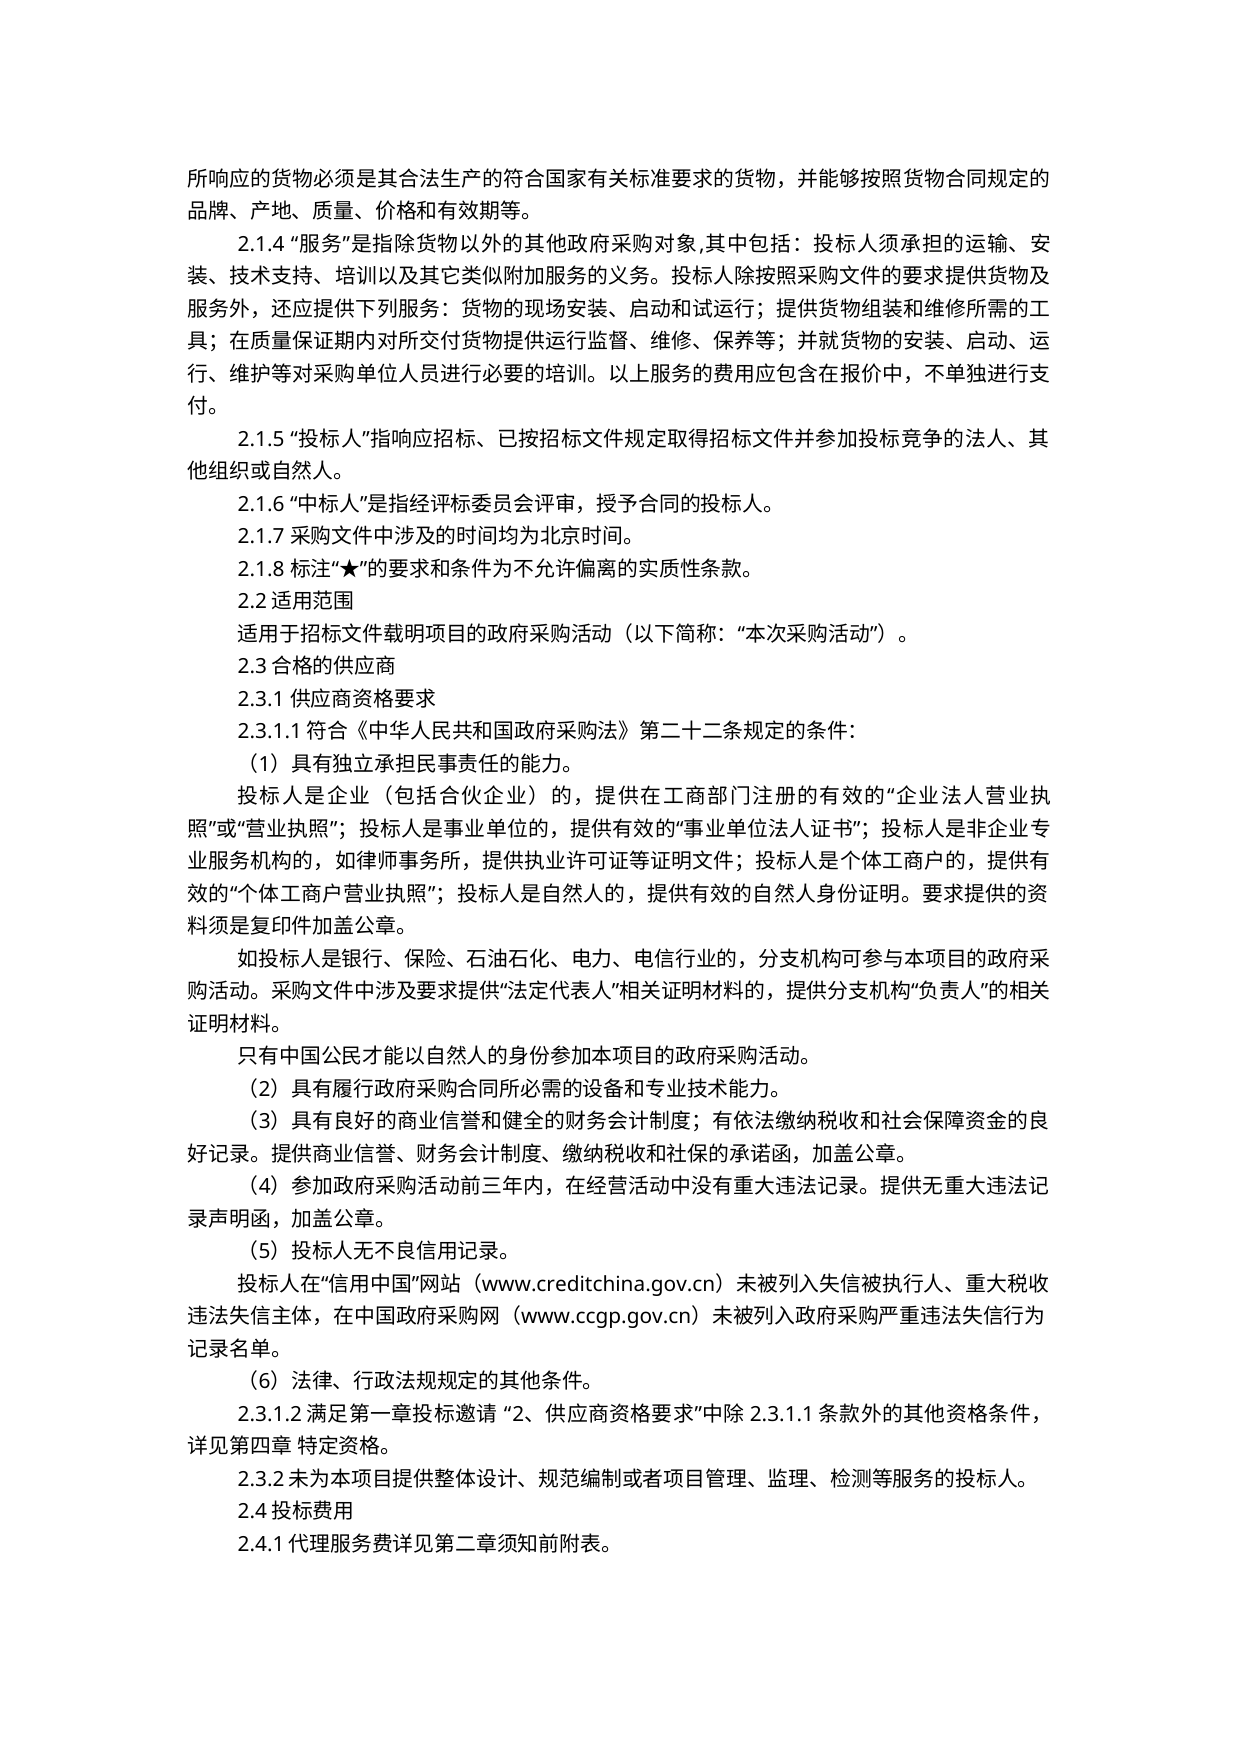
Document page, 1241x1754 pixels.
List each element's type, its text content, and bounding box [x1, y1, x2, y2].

text 2.1.6 “中标人”是指经评标委员会评审，授予合同的投标人。 [187, 487, 1053, 519]
text 2.3合格的供应商 [187, 649, 1053, 682]
text （6）法律、行政法规规定的其他条件。 [187, 1364, 1053, 1397]
text 投标人在“信用中国”网站（www.creditchina.gov.cn）未被列入失信被执行人、重大税收违法失信主体，在中国政府采购网（www.ccgp.gov.cn）未被列入政府采购严重违法失信行为记录名单。 [187, 1267, 1053, 1364]
text （2）具有履行政府采购合同所必需的设备和专业技术能力。 [187, 1072, 1053, 1104]
text 2.3.2未为本项目提供整体设计、规范编制或者项目管理、监理、检测等服务的投标人。 [187, 1462, 1053, 1494]
text 2.3.1 供应商资格要求 [187, 682, 1053, 714]
text （4）参加政府采购活动前三年内，在经营活动中没有重大违法记录。提供无重大违法记录声明函，加盖公章。 [187, 1169, 1053, 1234]
text 2.3.1.1符合《中华人民共和国政府采购法》第二十二条规定的条件： [187, 714, 1053, 747]
text 2.2适用范围 [187, 584, 1053, 617]
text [187, 162, 1053, 227]
text （1）具有独立承担民事责任的能力。 [187, 747, 1053, 779]
text 2.4.1代理服务费详见第二章须知前附表。 [187, 1527, 1053, 1559]
text 2.1.5 “投标人”指响应招标、已按招标文件规定取得招标文件并参加投标竞争的法人、其他组织或自然人。 [187, 422, 1053, 487]
text 如投标人是银行、保险、石油石化、电力、电信行业的，分支机构可参与本项目的政府采购活动。采购文件中涉及要求提供“法定代表人”相关证明材料的，提供分支机构“负责人”的相关证明材料。 [187, 942, 1053, 1039]
text 2.3.1.2满足第一章投标邀请 “2、供应商资格要求”中除2.3.1.1条款外的其他资格条件，详见第四章 特定资格。 [187, 1397, 1053, 1462]
text 2.1.7 采购文件中涉及的时间均为北京时间。 [187, 519, 1053, 552]
text 2.4投标费用 [187, 1494, 1053, 1527]
text 适用于招标文件载明项目的政府采购活动（以下简称：“本次采购活动”）。 [187, 617, 1053, 649]
text （3）具有良好的商业信誉和健全的财务会计制度；有依法缴纳税收和社会保障资金的良好记录。提供商业信誉、财务会计制度、缴纳税收和社保的承诺函，加盖公章。 [187, 1104, 1053, 1169]
text 投标人是企业（包括合伙企业）的，提供在工商部门注册的有效的“企业法人营业执照”或“营业执照”；投标人是事业单位的，提供有效的“事业单位法人证书”；投标人是非企业专业服务机构的，如律师事务所，提供执业许可证等证明文件；投标人是个体工商户的，提供有效的“个体工商户营业执照”；投标人是自然人的，提供有效的自然人身份证明。要求提供的资料须是复印件加盖公章。 [187, 779, 1053, 942]
text （5）投标人无不良信用记录。 [187, 1234, 1053, 1267]
text 2.1.4 “服务”是指除货物以外的其他政府采购对象,其中包括：投标人须承担的运输、安装、技术支持、培训以及其它类似附加服务的义务。投标人除按照采购文件的要求提供货物及服务外，还应提供下列服务：货物的现场安装、启动和试运行；提供货物组装和维修所需的工具；在质量保证期内对所交付货物提供运行监督、维修、保养等；并就货物的安装、启动、运行、维护等对采购单位人员进行必要的培训。以上服务的费用应包含在报价中，不单独进行支付。 [187, 227, 1053, 422]
text 2.1.8 标注“★”的要求和条件为不允许偏离的实质性条款。 [187, 552, 1053, 584]
text 只有中国公民才能以自然人的身份参加本项目的政府采购活动。 [187, 1039, 1053, 1072]
